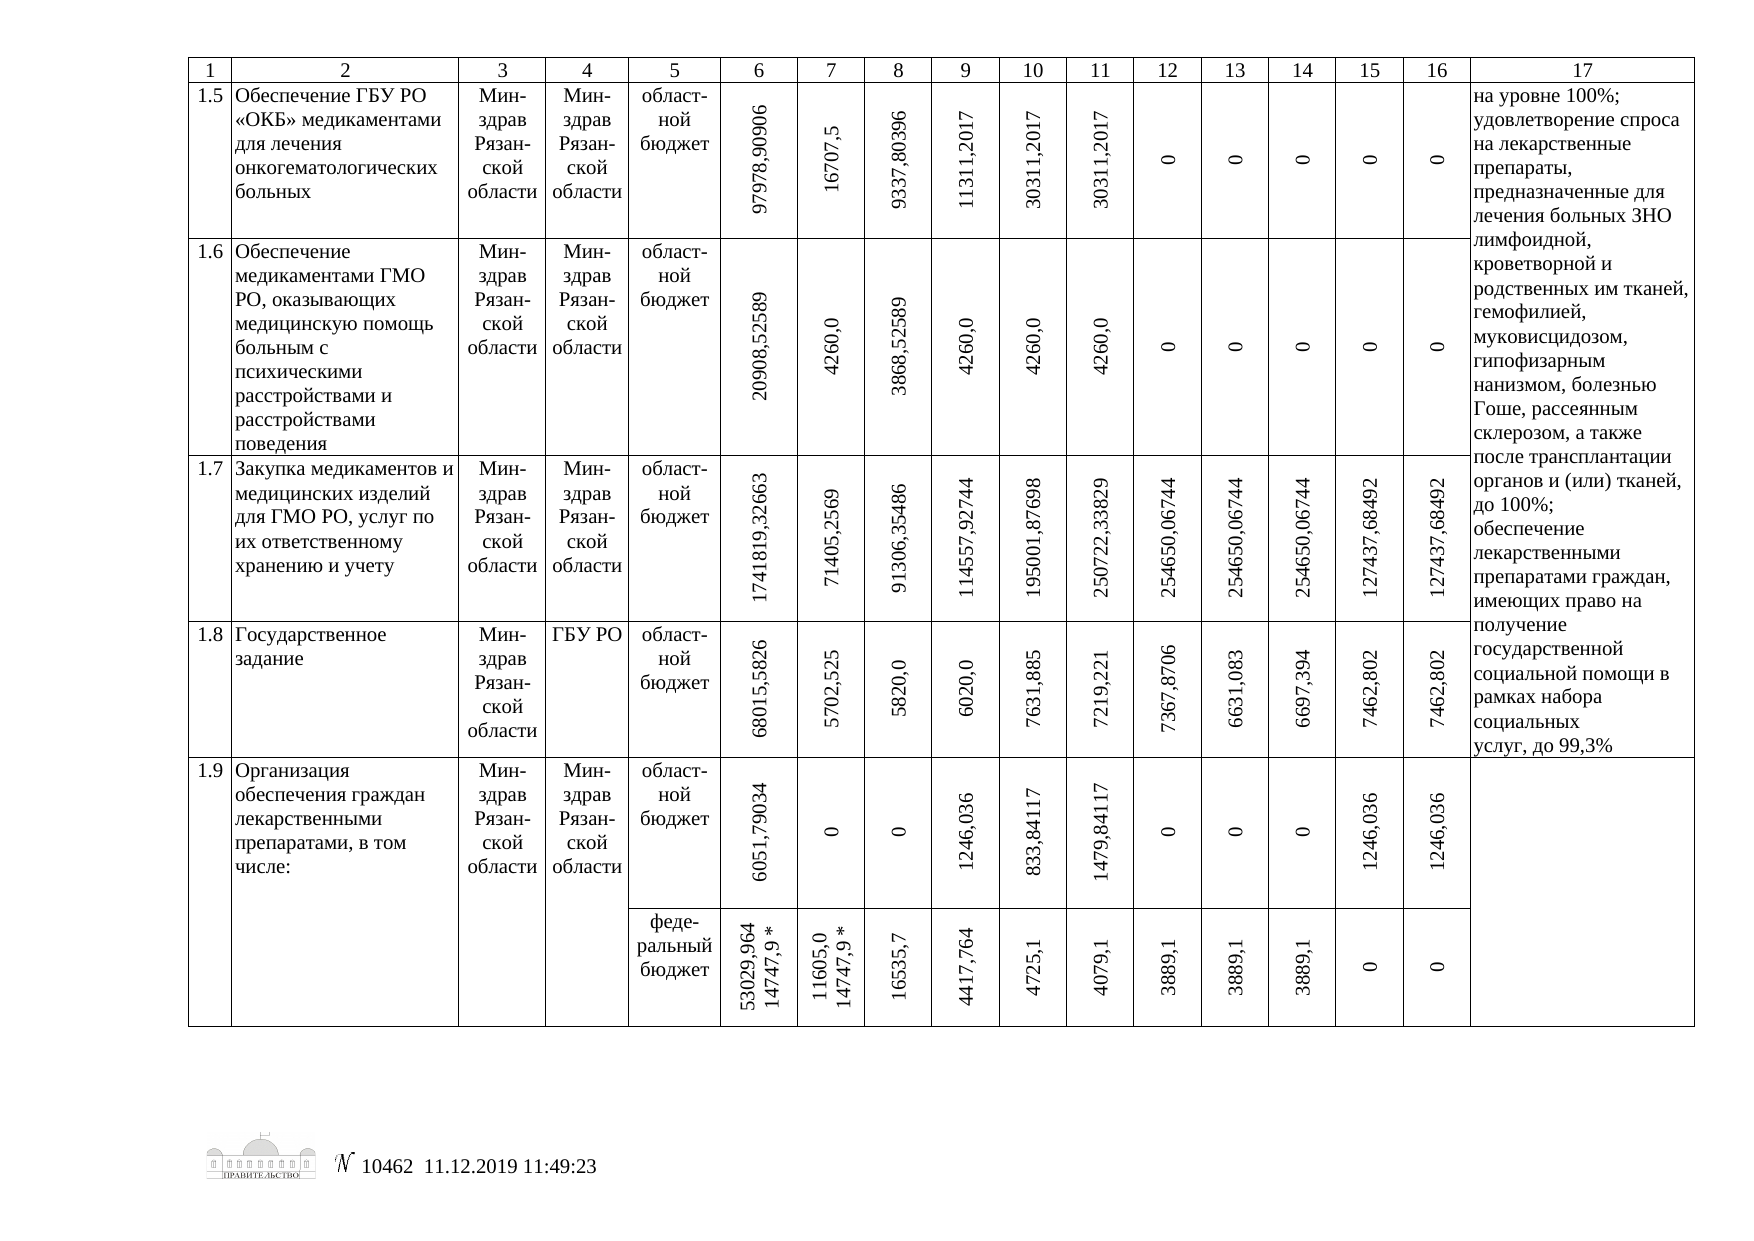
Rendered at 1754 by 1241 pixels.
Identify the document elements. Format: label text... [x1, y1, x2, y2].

table_cell 7219,221 [1067, 622, 1133, 757]
table_cell 127437,68492 [1404, 456, 1470, 621]
picture [206, 1132, 316, 1179]
table_cell 254650,06744 [1269, 456, 1335, 621]
table_cell област-ной бюджет [629, 239, 720, 455]
table_cell 4725,1 [1000, 909, 1066, 1026]
table_cell Обеспечение медикаментами ГМО РО, оказывающих медицинскую помощь больным с психическими расстройствами и расстройствами поведения [232, 239, 458, 455]
table_header 17 [1471, 58, 1694, 82]
table_cell 11605,0 14747,9 * [798, 909, 864, 1026]
table_cell 1246,036 [932, 758, 999, 908]
table_cell 3889,1 [1269, 909, 1335, 1026]
table_cell 833,84117 [1000, 758, 1066, 908]
table_header 12 [1134, 58, 1201, 82]
table_cell Мин-здрав Рязан-ской области [459, 456, 545, 621]
table_header 2 [232, 58, 458, 82]
table_header 14 [1269, 58, 1335, 82]
table_header 16 [1404, 58, 1470, 82]
table_cell 3868,52589 [865, 239, 931, 455]
table_cell 0 [1269, 83, 1335, 238]
table_cell 97978,90906 [721, 83, 797, 238]
table_cell 0 [1202, 239, 1268, 455]
table_cell феде-ральный бюджет [629, 909, 720, 1026]
table_cell 1.6 [189, 239, 231, 455]
table_cell Мин-здрав Рязан-ской области [546, 83, 628, 238]
table_cell 20908,52589 [721, 239, 797, 455]
table_cell 0 [1336, 239, 1403, 455]
table_cell 4417,764 [932, 909, 999, 1026]
table_cell област-ной бюджет [629, 456, 720, 621]
table_cell Государственное задание [232, 622, 458, 757]
table_cell 91306,35486 [865, 456, 931, 621]
table_header 3 [459, 58, 545, 82]
table_cell 6697,394 [1269, 622, 1335, 757]
table_cell ГБУ РО [546, 622, 628, 757]
table_cell Мин-здрав Рязан-ской области [459, 239, 545, 455]
table_cell 1741819,32663 [721, 456, 797, 621]
table_cell [1471, 758, 1694, 1026]
table_cell 250722,33829 [1067, 456, 1133, 621]
table_cell Обеспечение ГБУ РО «ОКБ» медикаментами для лечения онкогематологических больных [232, 83, 458, 238]
table_cell 4079,1 [1067, 909, 1133, 1026]
table_cell 1479,84117 [1067, 758, 1133, 908]
table_cell област-ной бюджет [629, 83, 720, 238]
table_cell 0 [1404, 909, 1470, 1026]
table_cell 7462,802 [1336, 622, 1403, 757]
table_cell 1.8 [189, 622, 231, 757]
table_cell 53029,964 14747,9 * [721, 909, 797, 1026]
table_cell 0 [1269, 239, 1335, 455]
table_header 11 [1067, 58, 1133, 82]
table_cell 0 [1134, 758, 1201, 908]
table_cell област-ной бюджет [629, 758, 720, 908]
table_cell 6631,083 [1202, 622, 1268, 757]
table_cell 3889,1 [1134, 909, 1201, 1026]
table_cell 0 [1202, 83, 1268, 238]
table_cell 1.9 [189, 758, 231, 1026]
table_cell Мин-здрав Рязан-ской области [546, 456, 628, 621]
table_cell Мин-здрав Рязан-ской области [546, 758, 628, 1026]
table_cell 7631,885 [1000, 622, 1066, 757]
table_cell 5702,525 [798, 622, 864, 757]
table_cell Мин-здрав Рязан-ской области [459, 83, 545, 238]
table_header 13 [1202, 58, 1268, 82]
table_cell Закупка медикаментов и медицинских изделий для ГМО РО, услуг по их ответственному хранению и учету [232, 456, 458, 621]
table_cell 1.7 [189, 456, 231, 621]
table_cell 16707,5 [798, 83, 864, 238]
table_cell 68015,5826 [721, 622, 797, 757]
table_header 4 [546, 58, 628, 82]
table_cell 16535,7 [865, 909, 931, 1026]
table_header 10 [1000, 58, 1066, 82]
table_cell 0 [1336, 909, 1403, 1026]
table_cell 71405,2569 [798, 456, 864, 621]
table_cell 0 [1269, 758, 1335, 908]
table_cell 0 [1134, 239, 1201, 455]
table_cell 195001,87698 [1000, 456, 1066, 621]
table_cell Мин-здрав Рязан-ской области [459, 622, 545, 757]
table_cell 0 [1404, 83, 1470, 238]
table_cell 1246,036 [1404, 758, 1470, 908]
table_cell 30311,2017 [1000, 83, 1066, 238]
table_cell 7367,8706 [1134, 622, 1201, 757]
table_cell Мин-здрав Рязан-ской области [546, 239, 628, 455]
table_cell 4260,0 [1067, 239, 1133, 455]
table_cell 127437,68492 [1336, 456, 1403, 621]
table_cell 30311,2017 [1067, 83, 1133, 238]
table_cell Организация обеспечения граждан лекарственными препаратами, в том числе: [232, 758, 458, 1026]
table_cell 0 [1134, 83, 1201, 238]
table_cell 4260,0 [1000, 239, 1066, 455]
table_cell област-ной бюджет [629, 622, 720, 757]
table_cell 0 [865, 758, 931, 908]
table_cell 3889,1 [1202, 909, 1268, 1026]
table_cell 0 [1336, 83, 1403, 238]
table_cell 4260,0 [798, 239, 864, 455]
picture [330, 1150, 359, 1174]
table_header 1 [189, 58, 231, 82]
table_cell 9337,80396 [865, 83, 931, 238]
table_header 6 [721, 58, 797, 82]
table_header 5 [629, 58, 720, 82]
table_header 9 [932, 58, 999, 82]
table_cell 6051,79034 [721, 758, 797, 908]
table_cell 4260,0 [932, 239, 999, 455]
table_cell 7462,802 [1404, 622, 1470, 757]
table_cell 1.5 [189, 83, 231, 238]
table_cell 254650,06744 [1202, 456, 1268, 621]
table_cell 1246,036 [1336, 758, 1403, 908]
table_cell 0 [1202, 758, 1268, 908]
table_cell 5820,0 [865, 622, 931, 757]
table_header 7 [798, 58, 864, 82]
table_cell 254650,06744 [1134, 456, 1201, 621]
table_cell 0 [1404, 239, 1470, 455]
table_cell 11311,2017 [932, 83, 999, 238]
table_cell Мин-здрав Рязан-ской области [459, 758, 545, 1026]
table_cell 114557,92744 [932, 456, 999, 621]
table_cell 0 [798, 758, 864, 908]
table_header 15 [1336, 58, 1403, 82]
table_cell 6020,0 [932, 622, 999, 757]
table_header 8 [865, 58, 931, 82]
